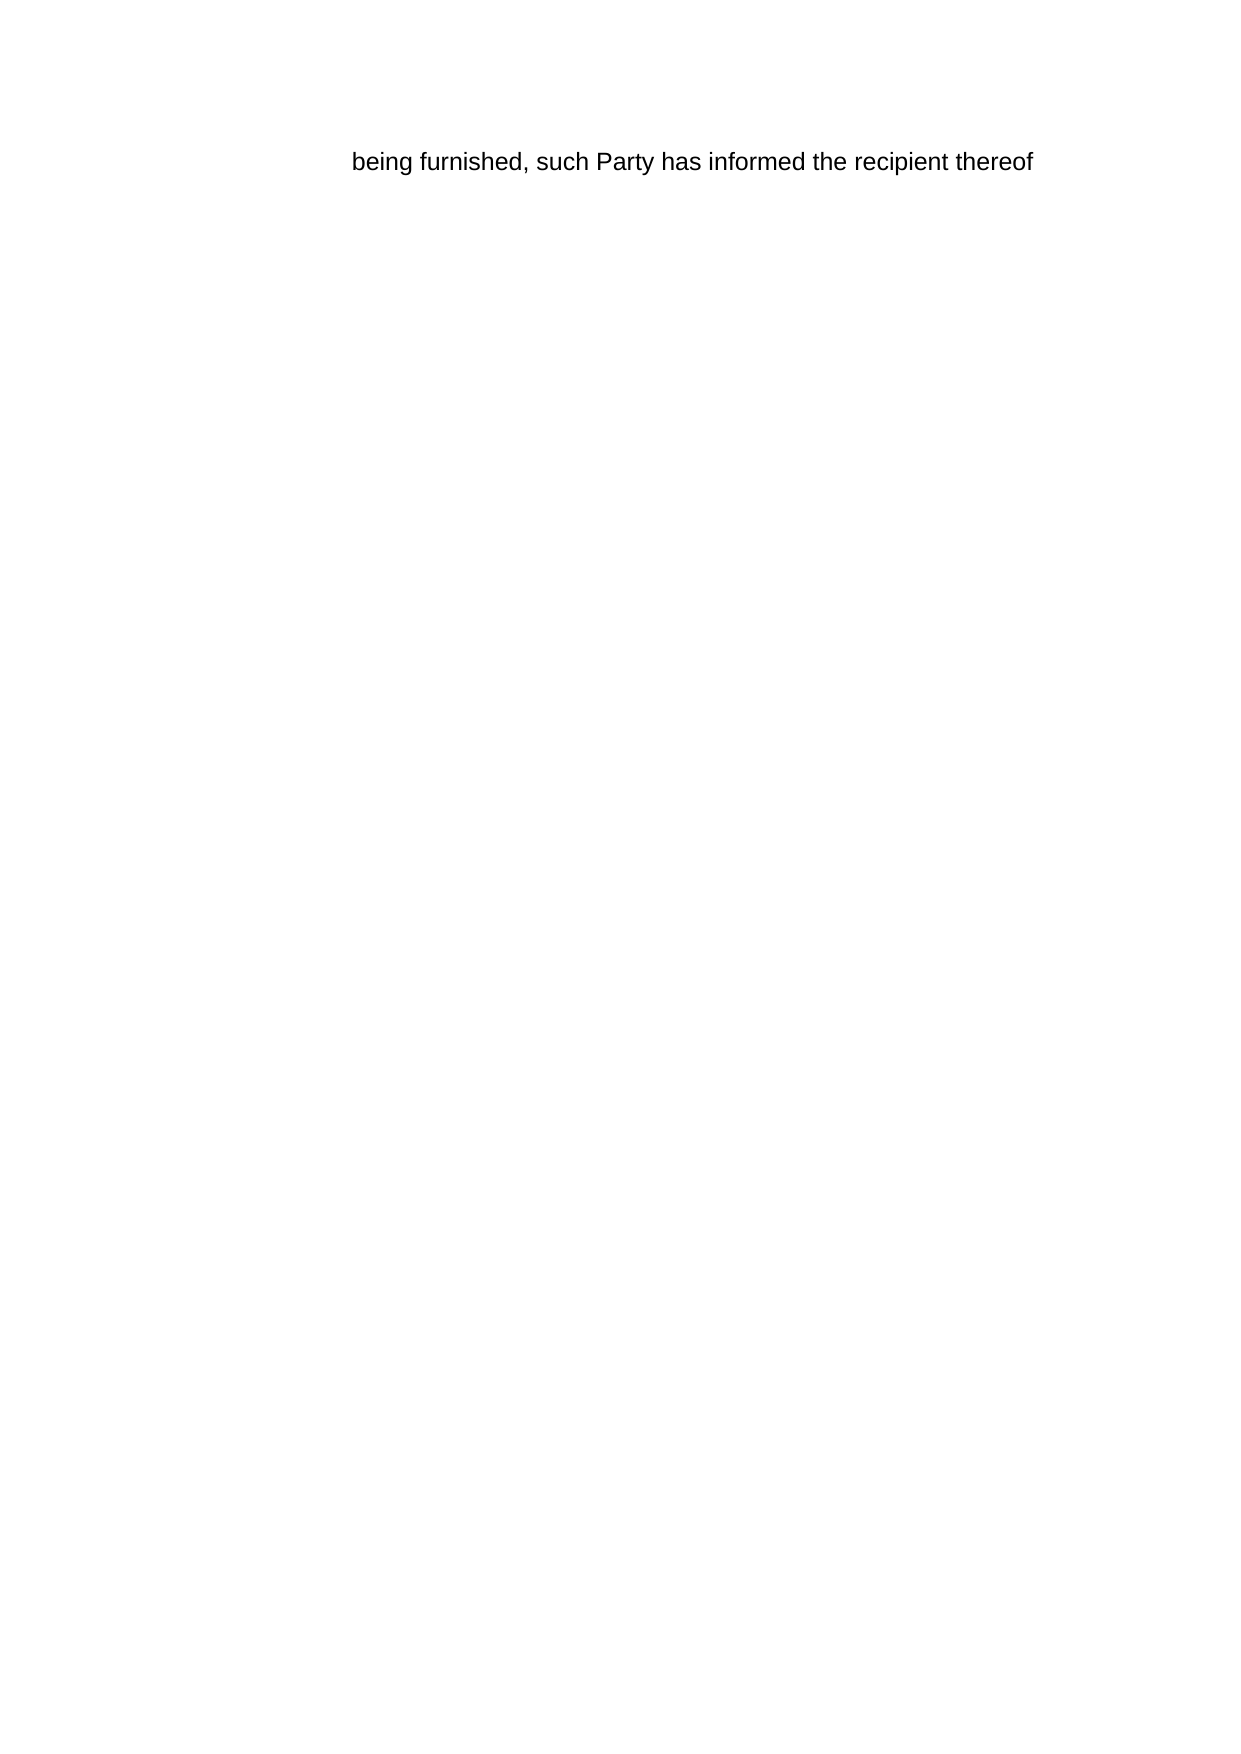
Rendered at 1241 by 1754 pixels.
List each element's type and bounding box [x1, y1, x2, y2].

text [262, 130, 1064, 180]
